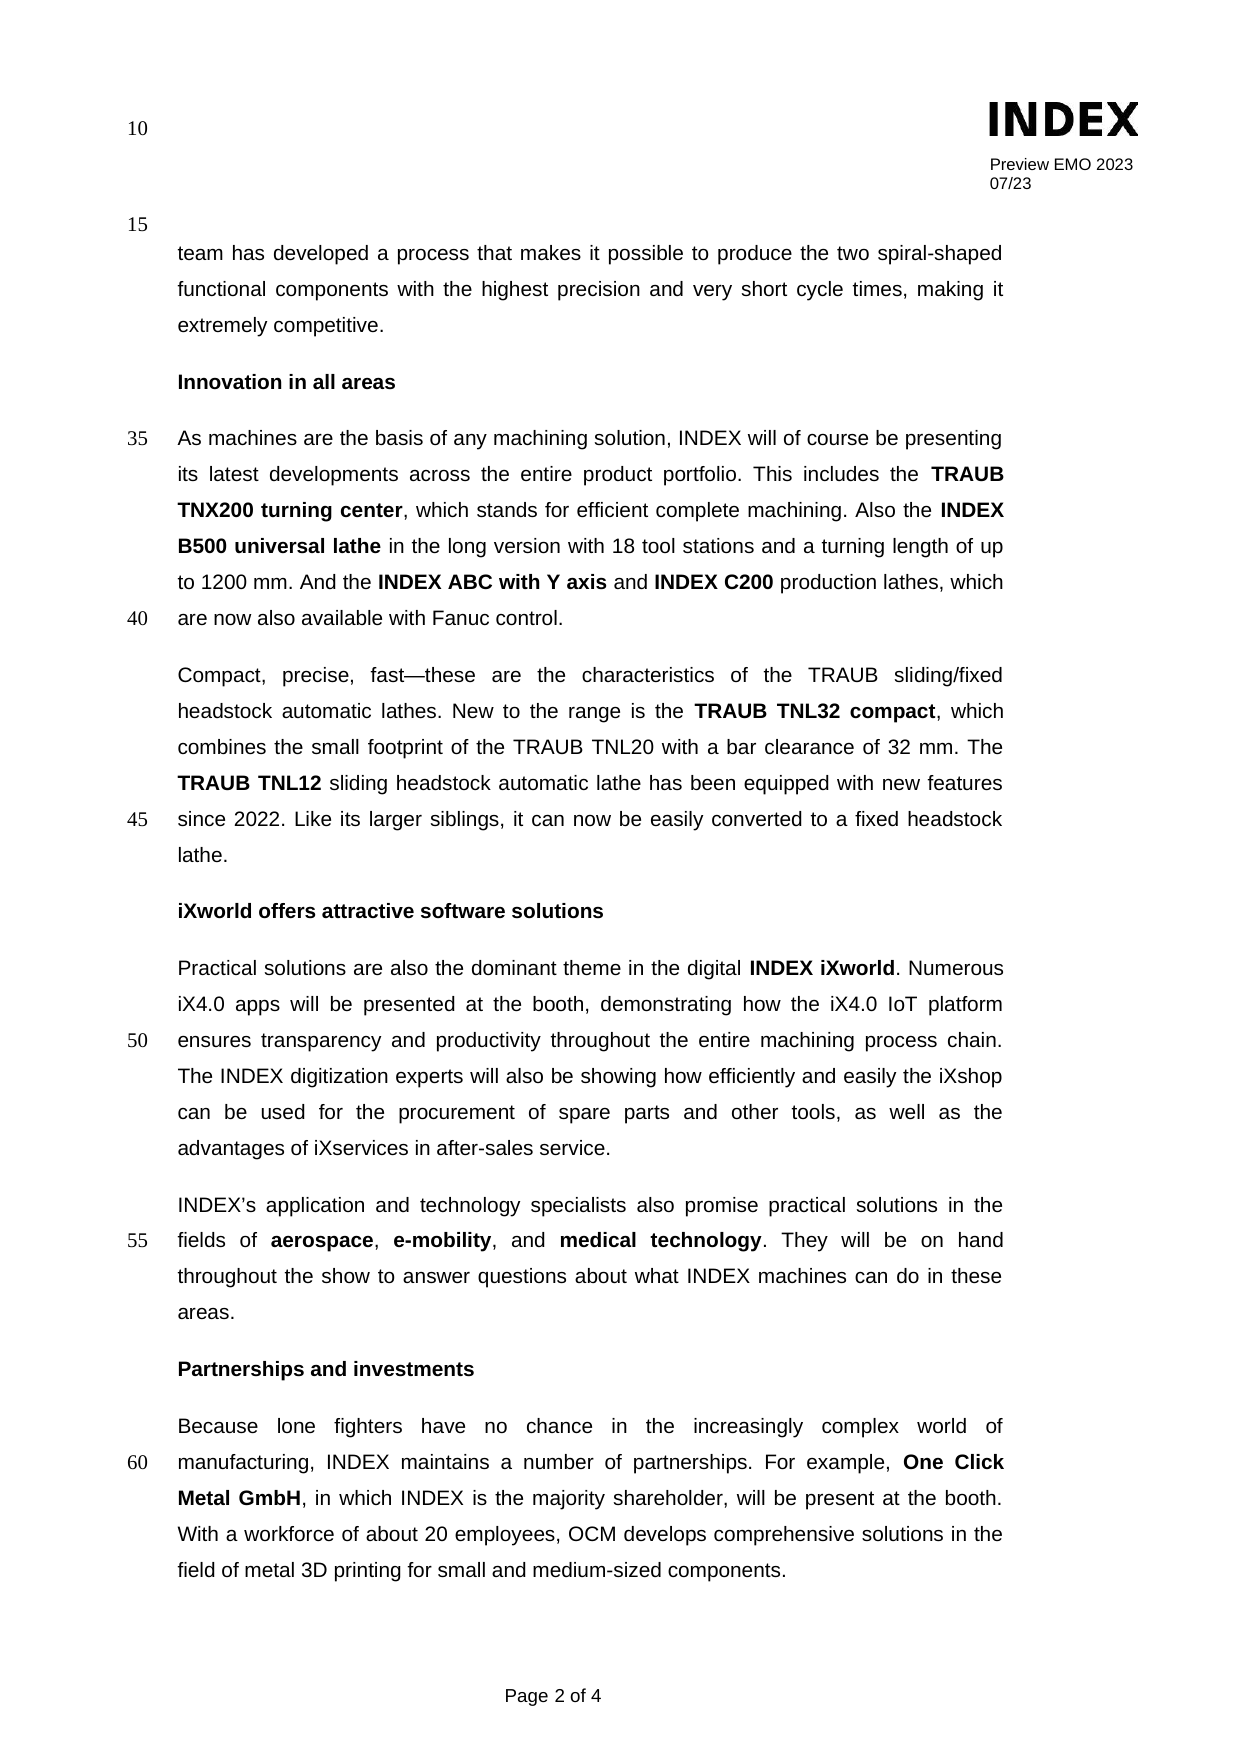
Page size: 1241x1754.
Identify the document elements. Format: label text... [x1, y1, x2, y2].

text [177, 241, 1004, 337]
text iXworld offers attractive software solutions [177, 899, 1004, 923]
text Practical solutions are also the dominant theme in the digital INDEX iXworld. Numerous iX4.0 apps will be presented at the booth, demonstrating how the iX4.0 IoT platform ensures transparency and productivity throughout the entire machining process chain. The INDEX digitization experts will also be showing how efficiently and easily the iXshop can be used for the procurement of spare parts and other tools, as well as the advantages of iXservices in after-sales service. [177, 956, 1004, 1159]
text Partnerships and investments [177, 1357, 1004, 1381]
text Compact, precise, fast—these are the characteristics of the TRAUB sliding/fixed headstock automatic lathes. New to the range is the TRAUB TNL32 compact, which combines the small footprint of the TRAUB TNL20 with a bar clearance of 32 mm. The TRAUB TNL12 sliding headstock automatic lathe has been equipped with new features since 2022. Like its larger siblings, it can now be easily converted to a fixed headstock lathe. [177, 663, 1004, 866]
text Because lone fighters have no chance in the increasingly complex world of manufacturing, INDEX maintains a number of partnerships. For example, One Click Metal GmbH, in which INDEX is the majority shareholder, will be present at the booth. With a workforce of about 20 employees, OCM develops comprehensive solutions in the field of metal 3D printing for small and medium-sized components. [177, 1414, 1004, 1581]
text INDEX’s application and technology specialists also promise practical solutions in the fields of aerospace, e-mobility, and medical technology. They will be on hand throughout the show to answer questions about what INDEX machines can do in these areas. [177, 1192, 1004, 1324]
text As machines are the basis of any machining solution, INDEX will of course be presenting its latest developments across the entire product portfolio. This includes the TRAUB TNX200 turning center, which stands for efficient complete machining. Also the INDEX B500 universal lathe in the long version with 18 tool stations and a turning length of up to 1200 mm. And the INDEX ABC with Y axis and INDEX C200 production lathes, which are now also available with Fanuc control. [177, 426, 1004, 630]
text Innovation in all areas [177, 369, 1004, 393]
picture [989, 102, 1138, 136]
